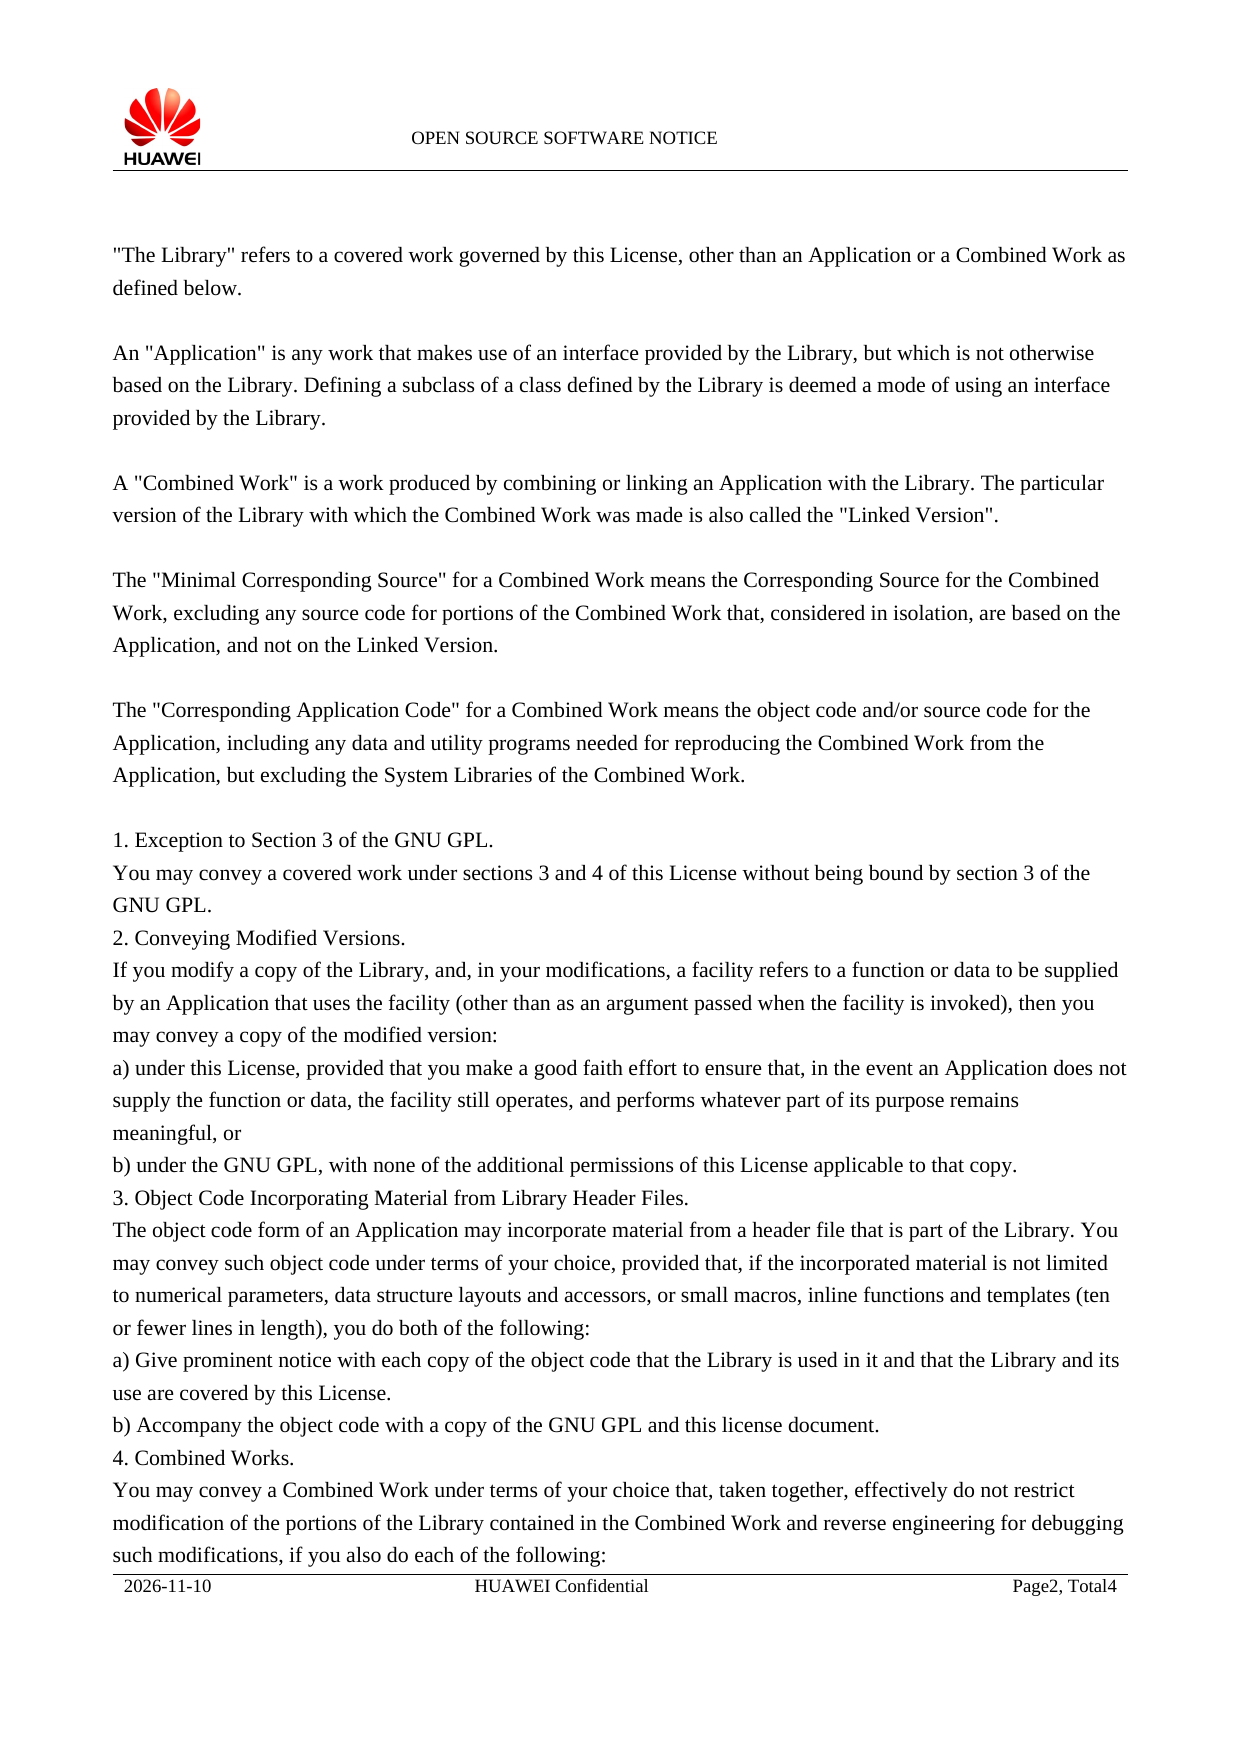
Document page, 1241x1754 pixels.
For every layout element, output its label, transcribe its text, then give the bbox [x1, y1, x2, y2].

picture [124, 88, 201, 165]
